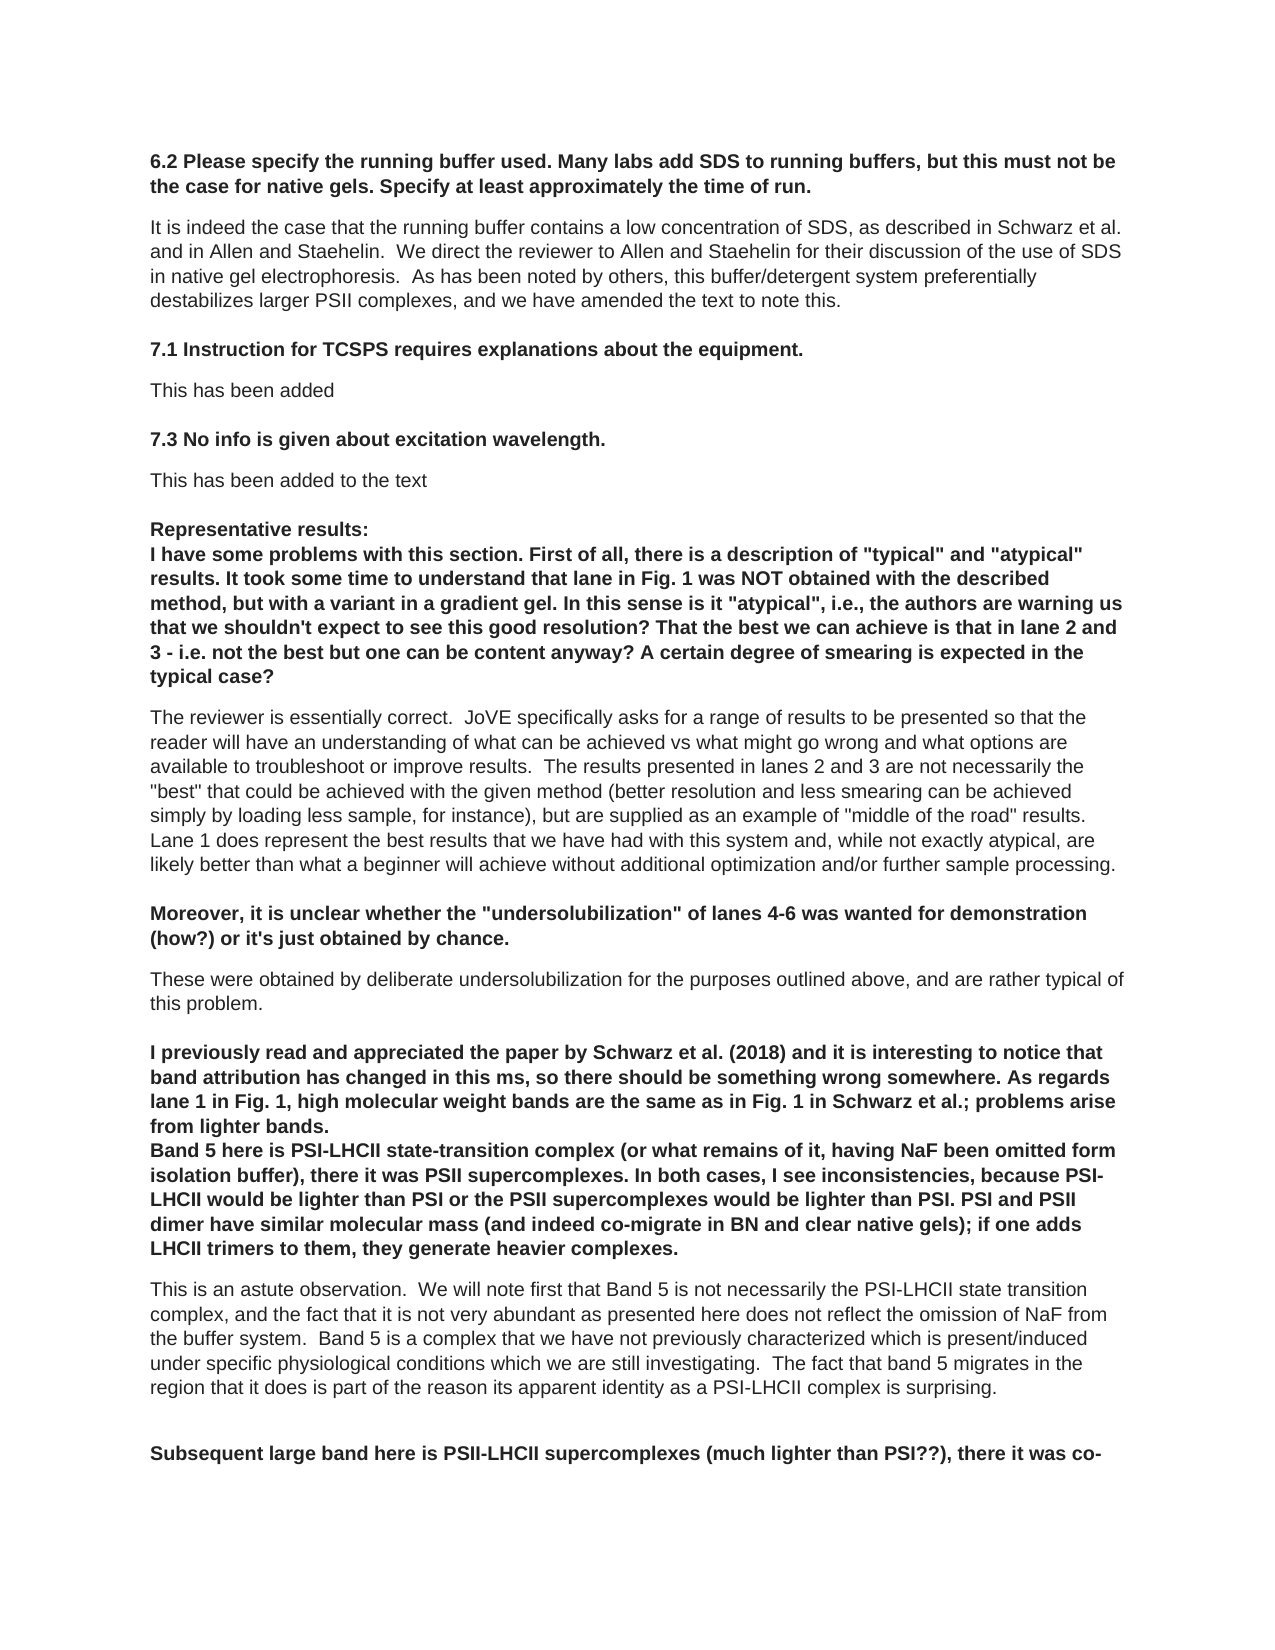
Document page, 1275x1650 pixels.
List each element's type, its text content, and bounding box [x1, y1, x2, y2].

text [150, 150, 1125, 197]
text This has been added 7.3 No info is given about excitation wavelength. [150, 379, 1125, 451]
text It is indeed the case that the running buffer contains a low concentration of SDS, as described in Schwarz et al. and in Allen and Staehelin. We direct the reviewer to Allen and Staehelin for their discussion of the use of SDS in native gel electrophoresis. As has been noted by others, this buffer/detergent system preferentially destabilizes larger PSII complexes, and we have amended the text to note this. 7.1 Instruction for TCSPS requires explanations about the equipment. [150, 216, 1125, 361]
text This is an astute observation. We will note first that Band 5 is not necessarily the PSI-LHCII state transition complex, and the fact that it is not very abundant as presented here does not reflect the omission of NaF from the buffer system. Band 5 is a complex that we have not previously characterized which is present/induced under specific physiological conditions which we are still investigating. The fact that band 5 migrates in the region that it does is part of the reason its apparent identity as a PSI-LHCII complex is surprising. [150, 1278, 1125, 1399]
text This has been added to the text Representative results: I have some problems with this section. First of all, there is a description of "typical" and "atypical" results. It took some time to understand that lane in Fig. 1 was NOT obtained with the described method, but with a variant in a gradient gel. In this sense is it "atypical", i.e., the authors are warning us that we shouldn't expect to see this good resolution? That the best we can achieve is that in lane 2 and 3 - i.e. not the best but one can be content anyway? A certain degree of smearing is expected in the typical case? [150, 469, 1125, 688]
text These were obtained by deliberate undersolubilization for the purposes outlined above, and are rather typical of this problem. I previously read and appreciated the paper by Schwarz et al. (2018) and it is interesting to notice that band attribution has changed in this ms, so there should be something wrong somewhere. As regards lane 1 in Fig. 1, high molecular weight bands are the same as in Fig. 1 in Schwarz et al.; problems arise from lighter bands. Band 5 here is PSI-LHCII state-transition complex (or what remains of it, having NaF been omitted form isolation buffer), there it was PSII supercomplexes. In both cases, I see inconsistencies, because PSI-LHCII would be lighter than PSI or the PSII supercomplexes would be lighter than PSI. PSI and PSII dimer have similar molecular mass (and indeed co-migrate in BN and clear native gels); if one adds LHCII trimers to them, they generate heavier complexes. [150, 968, 1125, 1260]
text The reviewer is essentially correct. JoVE specifically asks for a range of results to be presented so that the reader will have an understanding of what can be achieved vs what might go wrong and what options are available to troubleshoot or improve results. The results presented in lanes 2 and 3 are not necessarily the "best" that could be achieved with the given method (better resolution and less smearing can be achieved simply by loading less sample, for instance), but are supplied as an example of "middle of the road" results. Lane 1 does represent the best results that we have had with this system and, while not exactly atypical, are likely better than what a beginner will achieve without additional optimization and/or further sample processing. Moreover, it is unclear whether the "undersolubilization" of lanes 4-6 was wanted for demonstration (how?) or it's just obtained by chance. [150, 706, 1125, 949]
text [150, 1417, 1125, 1464]
